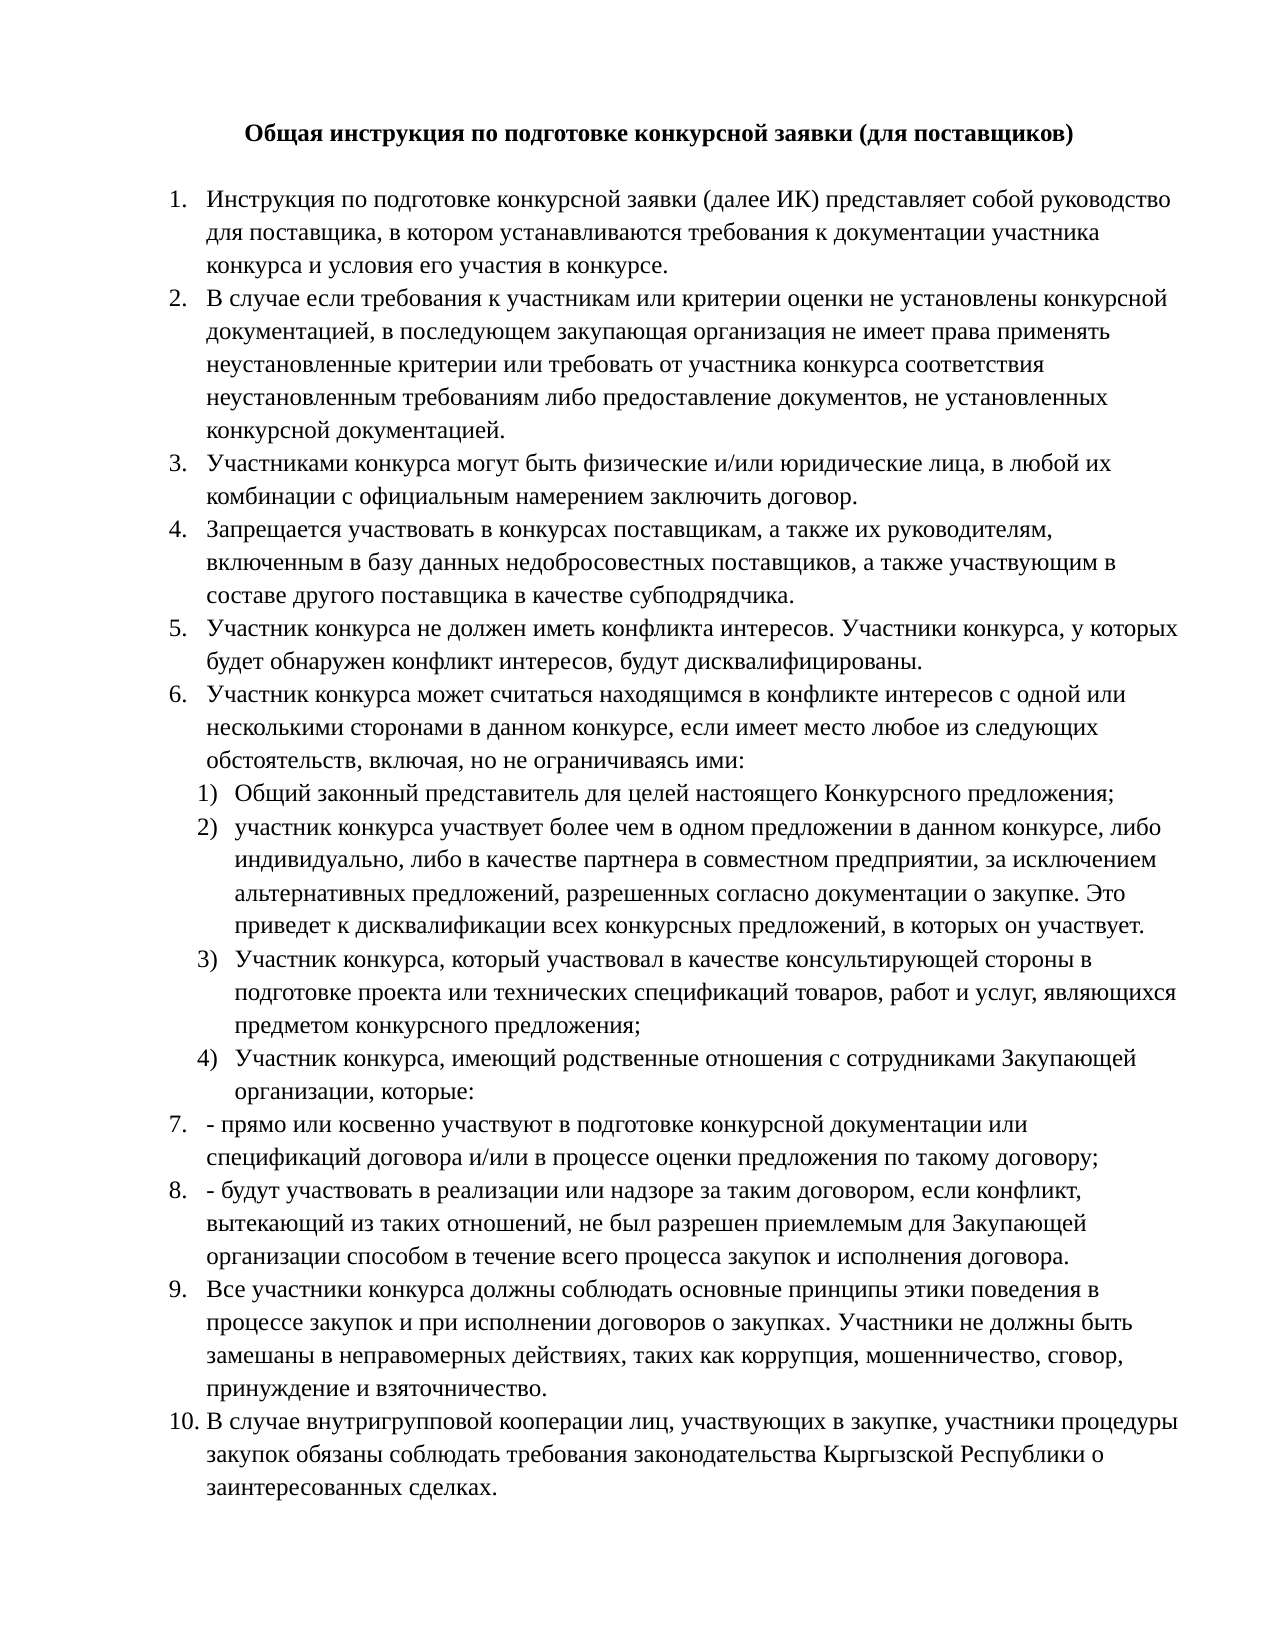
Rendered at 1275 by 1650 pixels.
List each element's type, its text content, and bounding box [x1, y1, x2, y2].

list В случае внутригрупповой кооперации лиц, участвующих в закупке, участники процедуры закупок обязаны соблюдать требования законодательства Кыргызской Республики о заинтересованных сделках. [169, 1406, 1186, 1501]
list Общий законный представитель для целей настоящего Конкурсного предложения; [197, 778, 1186, 807]
list Участник конкурса, который участвовал в качестве консультирующей стороны в подготовке проекта или технических спецификаций товаров, работ и услуг, являющихся предметом конкурсного предложения; [197, 944, 1186, 1038]
list Участник конкурса не должен иметь конфликта интересов. Участники конкурса, у которых будет обнаружен конфликт интересов, будут дисквалифицированы. [169, 613, 1186, 675]
list Участниками конкурса могут быть физические и/или юридические лица, в любой их комбинации с официальным намерением заключить договор. [169, 448, 1186, 510]
list Все участники конкурса должны соблюдать основные принципы этики поведения в процессе закупок и при исполнении договоров о закупках. Участники не должны быть замешаны в неправомерных действиях, таких как коррупция, мошенничество, сговор, принуждение и взяточничество. [169, 1274, 1186, 1402]
list Участник конкурса, имеющий родственные отношения с сотрудниками Закупающей организации, которые: [197, 1043, 1186, 1104]
list - прямо или косвенно участвуют в подготовке конкурсной документации или спецификаций договора и/или в процессе оценки предложения по такому договору; [169, 1109, 1186, 1171]
list - будут участвовать в реализации или надзоре за таким договором, если конфликт, вытекающий из таких отношений, не был разрешен приемлемым для Закупающей организации способом в течение всего процесса закупок и исполнения договора. [169, 1175, 1186, 1269]
list Запрещается участвовать в конкурсах поставщикам, а также их руководителям, включенным в базу данных недобросовестных поставщиков, а также участвующим в составе другого поставщика в качестве субподрядчика. [169, 514, 1186, 609]
list Инструкция по подготовке конкурсной заявки (далее ИК) представляет собой руководство для поставщика, в котором устанавливаются требования к документации участника конкурса и условия его участия в конкурсе. [169, 184, 1186, 279]
text Общая инструкция по подготовке конкурсной заявки (для поставщиков) [131, 118, 1186, 147]
list В случае если требования к участникам или критерии оценки не установлены конкурсной документацией, в последующем закупающая организация не имеет права применять неустановленные критерии или требовать от участника конкурса соответствия неустановленным требованиям либо предоставление документов, не установленных конкурсной документацией. [169, 283, 1186, 444]
list участник конкурса участвует более чем в одном предложении в данном конкурсе, либо индивидуально, либо в качестве партнера в совместном предприятии, за исключением альтернативных предложений, разрешенных согласно документации о закупке. Это приведет к дисквалификации всех конкурсных предложений, в которых он участвует. [197, 812, 1186, 939]
list Участник конкурса может считаться находящимся в конфликте интересов с одной или несколькими сторонами в данном конкурсе, если имеет место любое из следующих обстоятельств, включая, но не ограничиваясь ими: [169, 679, 1186, 774]
